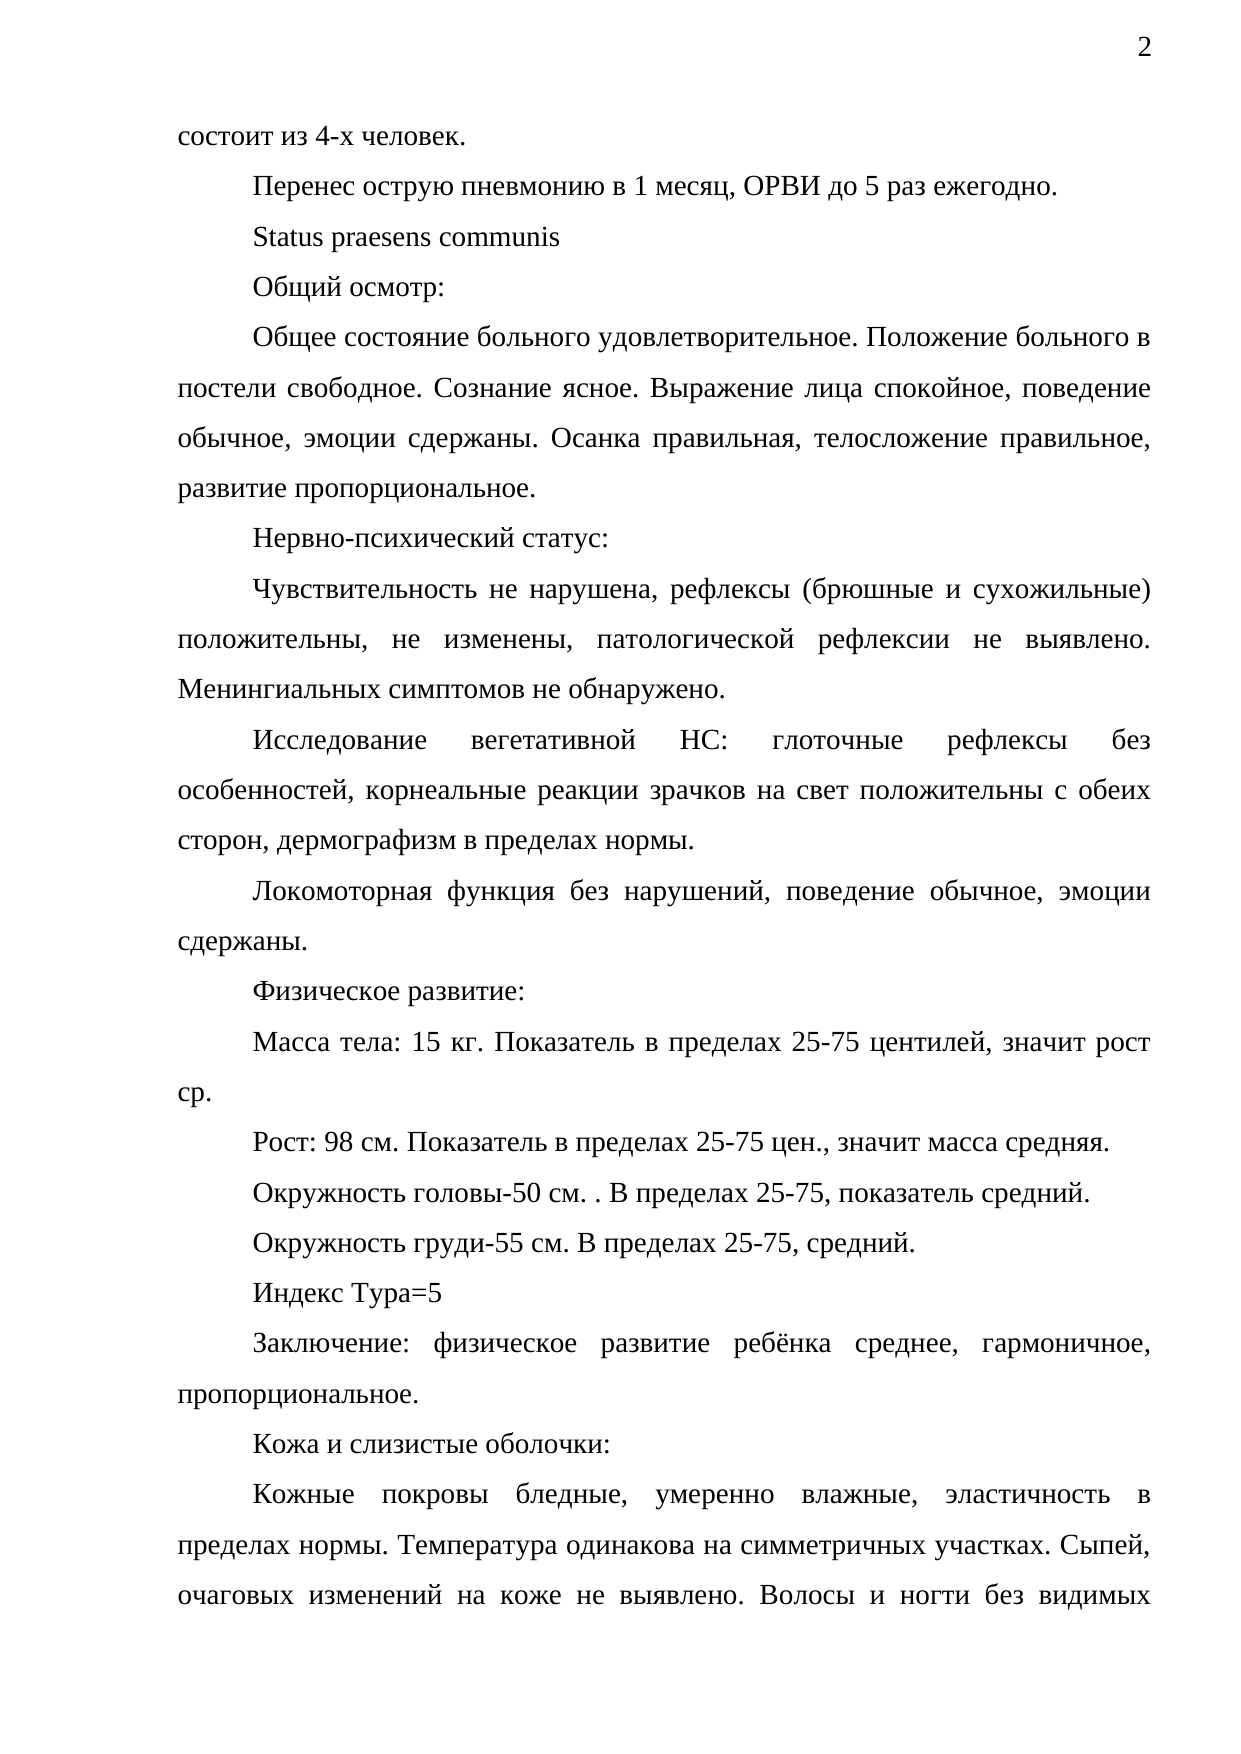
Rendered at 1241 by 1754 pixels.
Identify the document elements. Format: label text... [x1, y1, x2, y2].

text Нервно-психический статус: [177, 521, 1152, 554]
text Физическое развитие: [177, 973, 1152, 1007]
text Status praesens communis [177, 219, 1152, 252]
text Исследование вегетативной НС: глоточные рефлексы без особенностей, корнеальные реакции зрачков на свет положительны с обеих сторон, дермографизм в пределах нормы. [177, 722, 1152, 856]
text Заключение: физическое развитие ребёнка среднее, гармоничное, пропорциональное. [177, 1326, 1152, 1409]
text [177, 1477, 1152, 1611]
text Локомоторная функция без нарушений, поведение обычное, эмоции сдержаны. [177, 873, 1152, 957]
text Чувствительность не нарушена, рефлексы (брюшные и сухожильные) положительны, не изменены, патологической рефлексии не выявлено. Менингиальных симптомов не обнаружено. [177, 571, 1152, 705]
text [177, 118, 1152, 152]
text Индекс Тура=5 [177, 1275, 1152, 1309]
text Окружность груди-55 см. В пределах 25-75, средний. [177, 1225, 1152, 1258]
text Окружность головы-50 см. . В пределах 25-75, показатель средний. [177, 1175, 1152, 1208]
text Общее состояние больного удовлетворительное. Положение больного в постели свободное. Сознание ясное. Выражение лица спокойное, поведение обычное, эмоции сдержаны. Осанка правильная, телосложение правильное, развитие пропорциональное. [177, 319, 1152, 504]
text Рост: 98 см. Показатель в пределах 25-75 цен., значит масса средняя. [177, 1124, 1152, 1158]
text Кожа и слизистые оболочки: [177, 1426, 1152, 1460]
text Масса тела: 15 кг. Показатель в пределах 25-75 центилей, значит рост ср. [177, 1024, 1152, 1108]
text Общий осмотр: [177, 269, 1152, 303]
text Перенес острую пневмонию в 1 месяц, ОРВИ до 5 раз ежегодно. [177, 168, 1152, 202]
